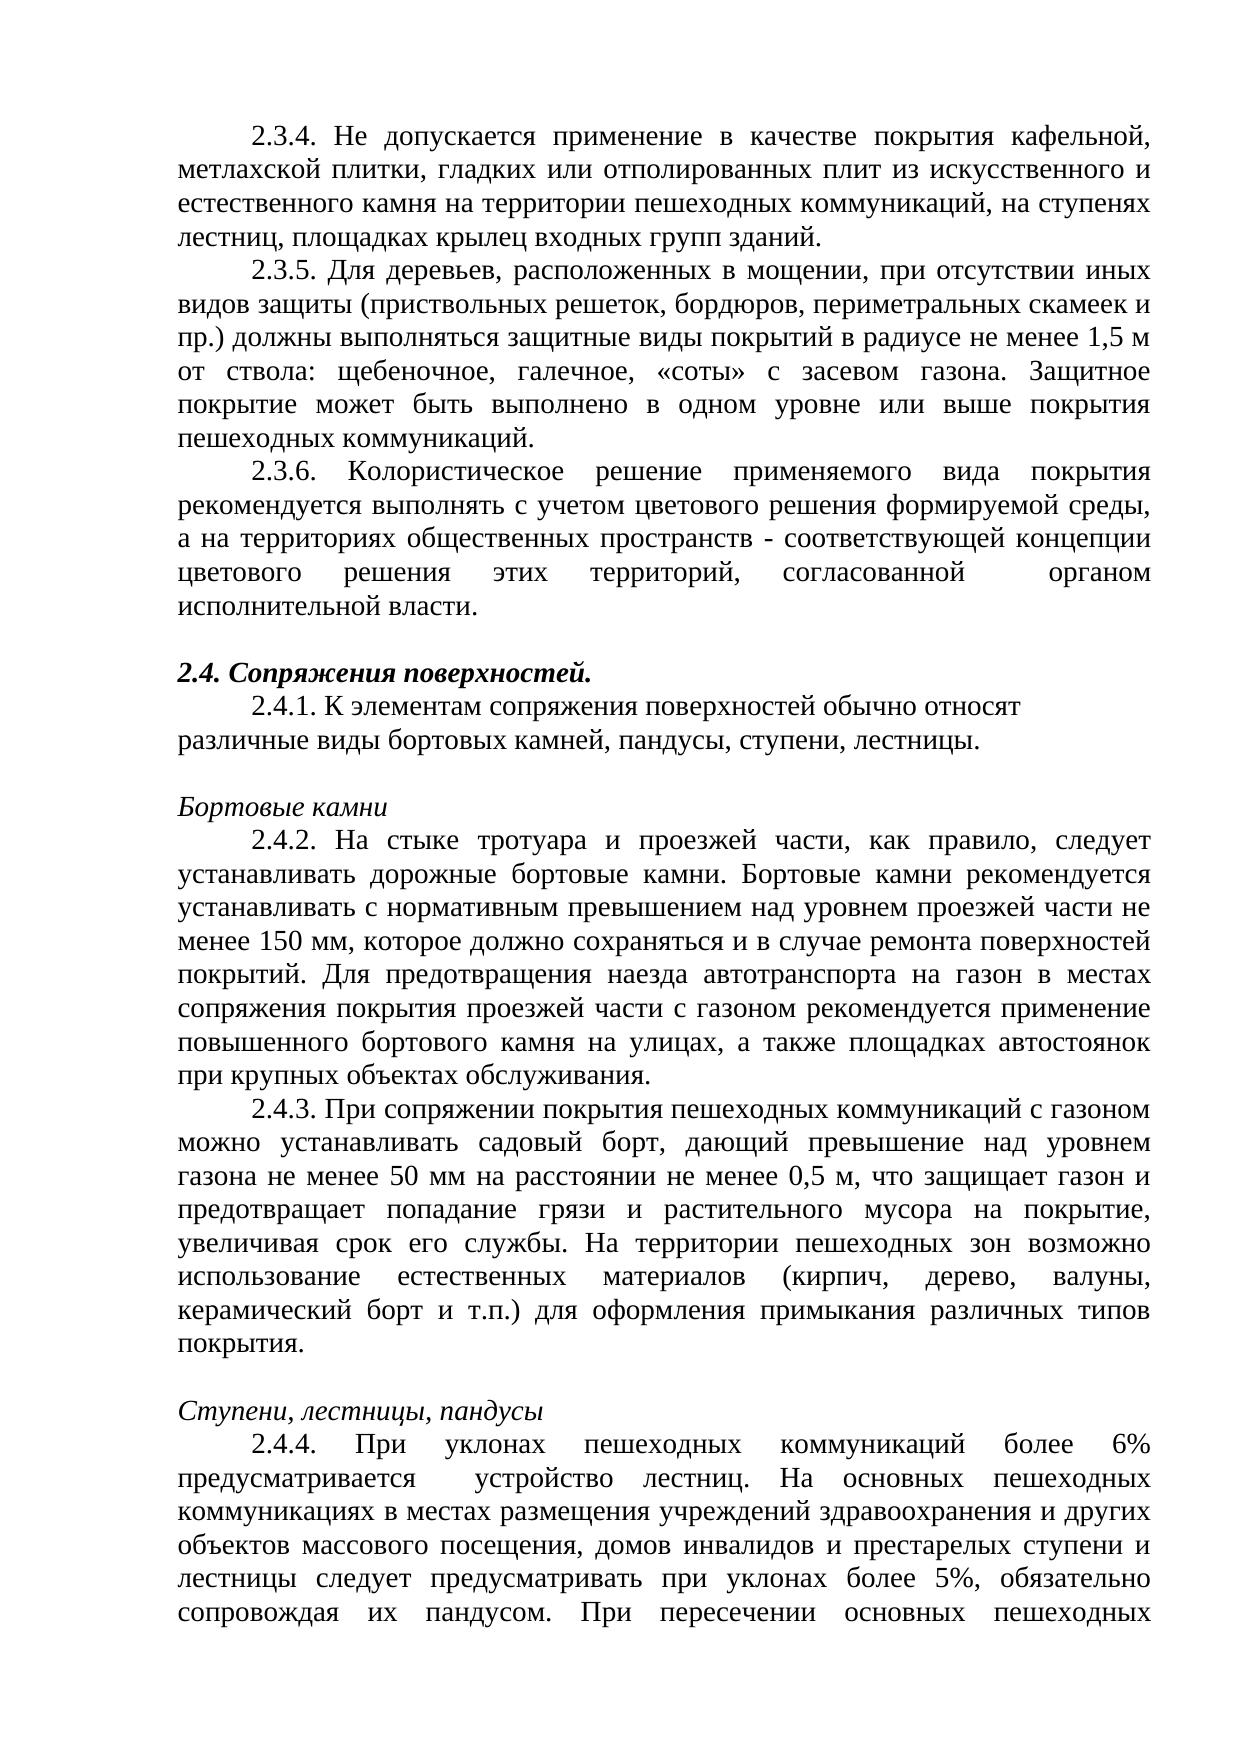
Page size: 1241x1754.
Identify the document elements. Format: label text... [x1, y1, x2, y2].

text 2.3.6. Колористическое решение применяемого вида покрытия рекомендуется выполнять с учетом цветового решения формируемой среды, а на территориях общественных пространств - соответствующей концепции цветового решения этих территорий, согласованной органом исполнительной власти. [177, 453, 1152, 621]
text Ступени, лестницы, пандусы [177, 1393, 1152, 1426]
text 2.4.1. К элементам сопряжения поверхностей обычно относят различные виды бортовых камней, пандусы, ступени, лестницы. [177, 688, 1152, 755]
text 2.3.5. Для деревьев, расположенных в мощении, при отсутствии иных видов защиты (приствольных решеток, бордюров, периметральных скамеек и пр.) должны выполняться защитные виды покрытий в радиусе не менее 1,5 м от ствола: щебеночное, галечное, «соты» с засевом газона. Защитное покрытие может быть выполнено в одном уровне или выше покрытия пешеходных коммуникаций. [177, 252, 1152, 453]
text 2.3.4. Не допускается применение в качестве покрытия кафельной, метлахской плитки, гладких или отполированных плит из искусственного и естественного камня на территории пешеходных коммуникаций, на ступенях лестниц, площадках крылец входных групп зданий. [177, 118, 1152, 252]
text Бортовые камни [177, 789, 1152, 822]
text 2.4. Сопряжения поверхностей. [177, 655, 1152, 688]
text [177, 1426, 1152, 1627]
text 2.4.2. На стыке тротуара и проезжей части, как правило, следует устанавливать дорожные бортовые камни. Бортовые камни рекомендуется устанавливать с нормативным превышением над уровнем проезжей части не менее 150 мм, которое должно сохраняться и в случае ремонта поверхностей покрытий. Для предотвращения наезда автотранспорта на газон в местах сопряжения покрытия проезжей части с газоном рекомендуется применение повышенного бортового камня на улицах, а также площадках автостоянок при крупных объектах обслуживания. [177, 822, 1152, 1091]
text 2.4.3. При сопряжении покрытия пешеходных коммуникаций с газоном можно устанавливать садовый борт, дающий превышение над уровнем газона не менее 50 мм на расстоянии не менее 0,5 м, что защищает газон и предотвращает попадание грязи и растительного мусора на покрытие, увеличивая срок его службы. На территории пешеходных зон возможно использование естественных материалов (кирпич, дерево, валуны, керамический борт и т.п.) для оформления примыкания различных типов покрытия. [177, 1091, 1152, 1359]
